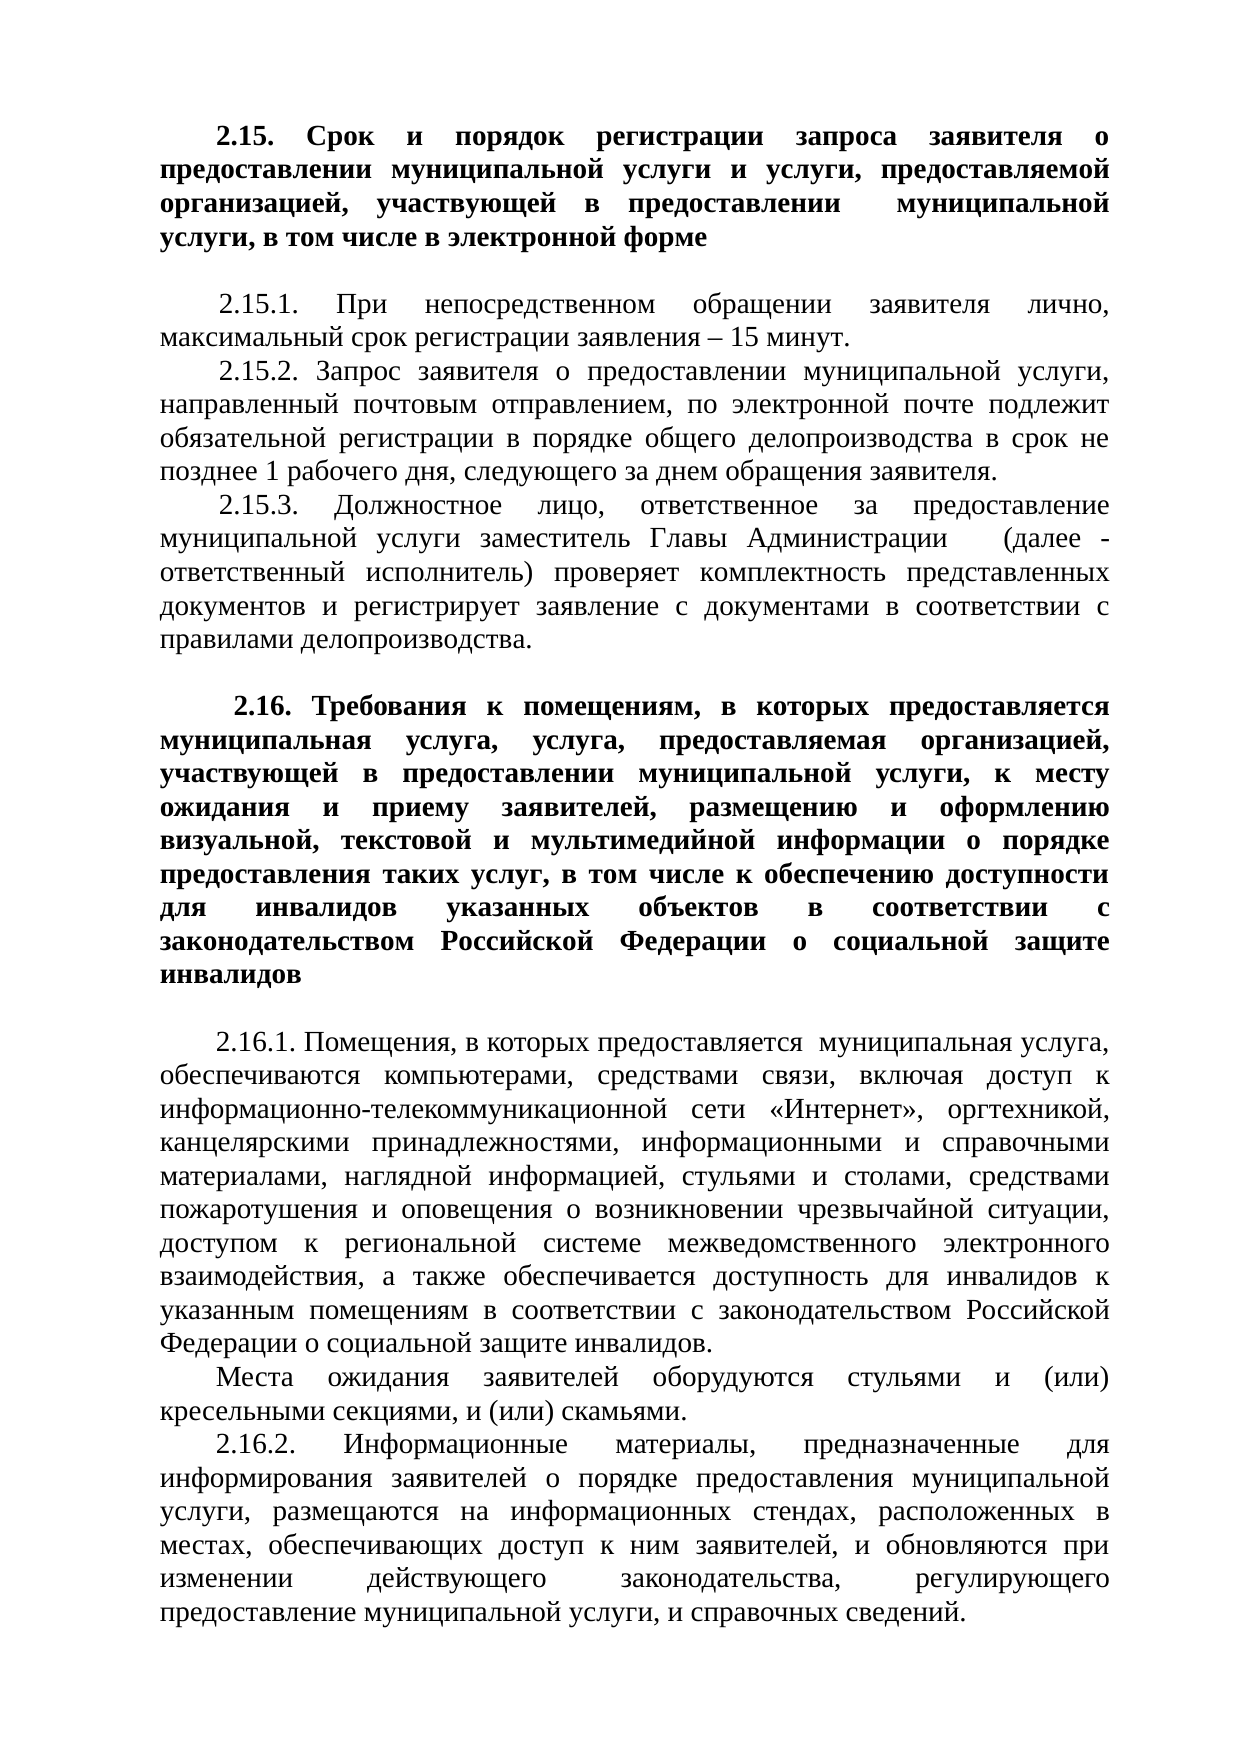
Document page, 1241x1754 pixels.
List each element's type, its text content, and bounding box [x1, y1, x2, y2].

text 2.15.2. Запрос заявителя о предоставлении муниципальной услуги, направленный почтовым отправлением, по электронной почте подлежит обязательной регистрации в порядке общего делопроизводства в срок не позднее 1 рабочего дня, следующего за днем обращения заявителя. [159, 353, 1110, 487]
text Места ожидания заявителей оборудуются стульями и (или) кресельными секциями, и (или) скамьями. [159, 1359, 1110, 1426]
text 2.15.1. При непосредственном обращении заявителя лично, максимальный срок регистрации заявления – 15 минут. [159, 286, 1110, 353]
text 2.16. Требования к помещениям, в которых предоставляется муниципальная услуга, услуга, предоставляемая организацией, участвующей в предоставлении муниципальной услуги, к месту ожидания и приему заявителей, размещению и оформлению визуальной, текстовой и мультимедийной информации о порядке предоставления таких услуг, в том числе к обеспечению доступности для инвалидов указанных объектов в соответствии с законодательством Российской Федерации о социальной защите инвалидов [159, 688, 1110, 990]
text 2.15.3. Должностное лицо, ответственное за предоставление муниципальной услуги заместитель Главы Администрации (далее - ответственный исполнитель) проверяет комплектность представленных документов и регистрирует заявление с документами в соответствии с правилами делопроизводства. [159, 487, 1110, 655]
text 2.15. Срок и порядок регистрации запроса заявителя о предоставлении муниципальной услуги и услуги, предоставляемой организацией, участвующей в предоставлении муниципальной услуги, в том числе в электронной форме [159, 118, 1110, 252]
text 2.16.2. Информационные материалы, предназначенные для информирования заявителей о порядке предоставления муниципальной услуги, размещаются на информационных стендах, расположенных в местах, обеспечивающих доступ к ним заявителей, и обновляются при изменении действующего законодательства, регулирующего предоставление муниципальной услуги, и справочных сведений. [159, 1426, 1110, 1627]
text 2.16.1. Помещения, в которых предоставляется муниципальная услуга, обеспечиваются компьютерами, средствами связи, включая доступ к информационно-телекоммуникационной сети «Интернет», оргтехникой, канцелярскими принадлежностями, информационными и справочными материалами, наглядной информацией, стульями и столами, средствами пожаротушения и оповещения о возникновении чрезвычайной ситуации, доступом к региональной системе межведомственного электронного взаимодействия, а также обеспечивается доступность для инвалидов к указанным помещениям в соответствии с законодательством Российской Федерации о социальной защите инвалидов. [159, 1024, 1110, 1359]
